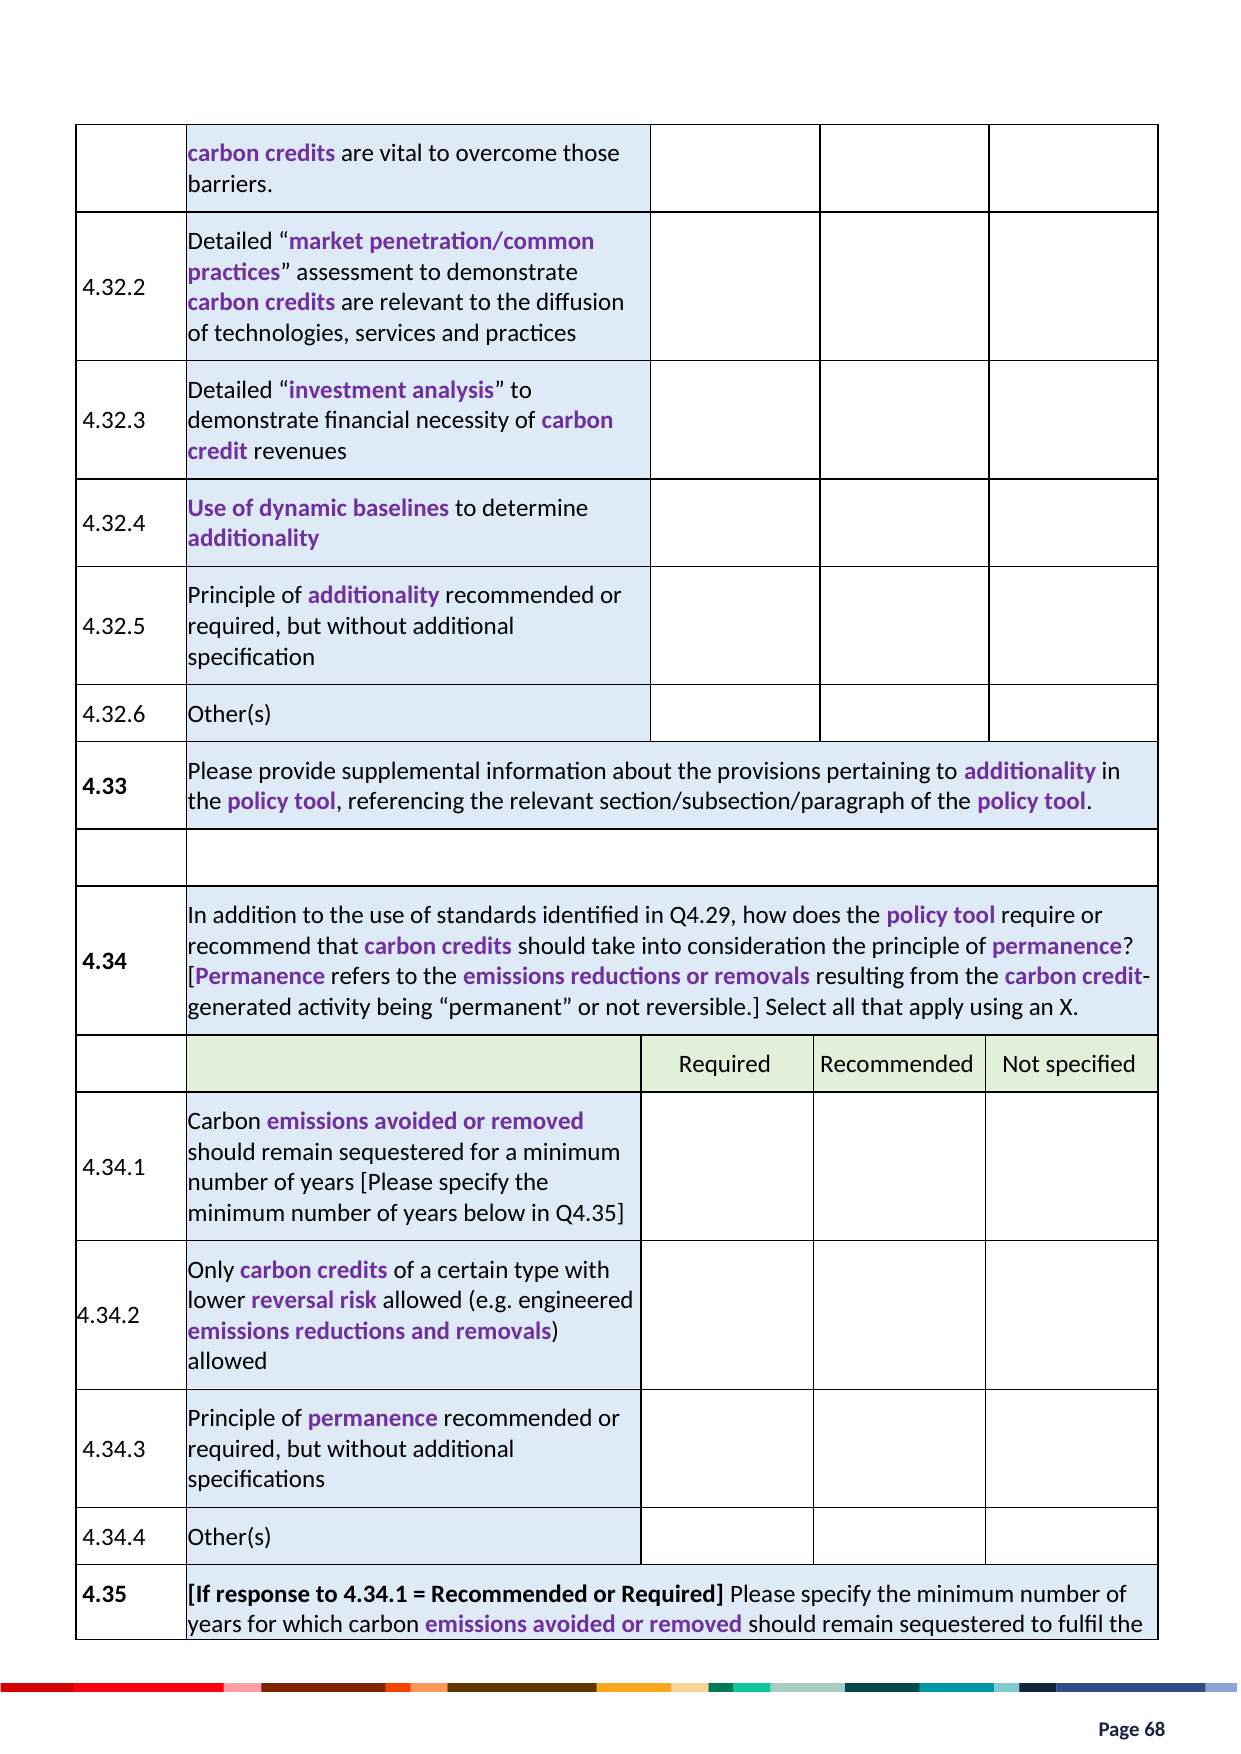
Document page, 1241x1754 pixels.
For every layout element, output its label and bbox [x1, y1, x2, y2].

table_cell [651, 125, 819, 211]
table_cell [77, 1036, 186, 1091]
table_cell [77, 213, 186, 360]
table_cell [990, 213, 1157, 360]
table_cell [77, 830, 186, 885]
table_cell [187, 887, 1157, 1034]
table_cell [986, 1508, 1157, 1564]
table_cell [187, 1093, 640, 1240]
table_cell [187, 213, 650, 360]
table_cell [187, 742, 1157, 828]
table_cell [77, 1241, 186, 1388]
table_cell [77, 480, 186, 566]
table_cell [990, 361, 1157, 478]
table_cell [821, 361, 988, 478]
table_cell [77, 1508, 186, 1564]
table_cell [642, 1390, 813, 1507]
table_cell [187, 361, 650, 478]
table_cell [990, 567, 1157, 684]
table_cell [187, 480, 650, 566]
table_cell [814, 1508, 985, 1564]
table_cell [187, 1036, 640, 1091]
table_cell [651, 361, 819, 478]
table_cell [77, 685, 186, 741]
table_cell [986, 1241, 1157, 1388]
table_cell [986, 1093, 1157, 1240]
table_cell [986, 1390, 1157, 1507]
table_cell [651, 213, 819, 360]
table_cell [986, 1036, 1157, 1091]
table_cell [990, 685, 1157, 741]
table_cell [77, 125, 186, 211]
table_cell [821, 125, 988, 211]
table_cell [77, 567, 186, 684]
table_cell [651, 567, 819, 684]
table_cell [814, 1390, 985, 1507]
picture [0, 1683, 1236, 1692]
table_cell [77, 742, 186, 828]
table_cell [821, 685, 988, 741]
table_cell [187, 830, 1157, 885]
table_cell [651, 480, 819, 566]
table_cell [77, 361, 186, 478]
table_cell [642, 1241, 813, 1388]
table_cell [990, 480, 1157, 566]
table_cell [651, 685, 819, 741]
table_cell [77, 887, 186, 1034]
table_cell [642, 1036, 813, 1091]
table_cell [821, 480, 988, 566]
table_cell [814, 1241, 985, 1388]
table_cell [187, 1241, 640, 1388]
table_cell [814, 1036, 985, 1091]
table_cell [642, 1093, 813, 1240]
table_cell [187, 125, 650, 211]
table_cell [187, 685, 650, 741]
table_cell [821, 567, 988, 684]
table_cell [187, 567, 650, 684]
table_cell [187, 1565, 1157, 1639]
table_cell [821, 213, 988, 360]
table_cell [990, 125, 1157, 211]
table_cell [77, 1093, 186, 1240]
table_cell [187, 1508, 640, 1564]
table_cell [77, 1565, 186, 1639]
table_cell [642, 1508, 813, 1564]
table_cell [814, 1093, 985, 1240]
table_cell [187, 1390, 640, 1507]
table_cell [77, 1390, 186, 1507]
